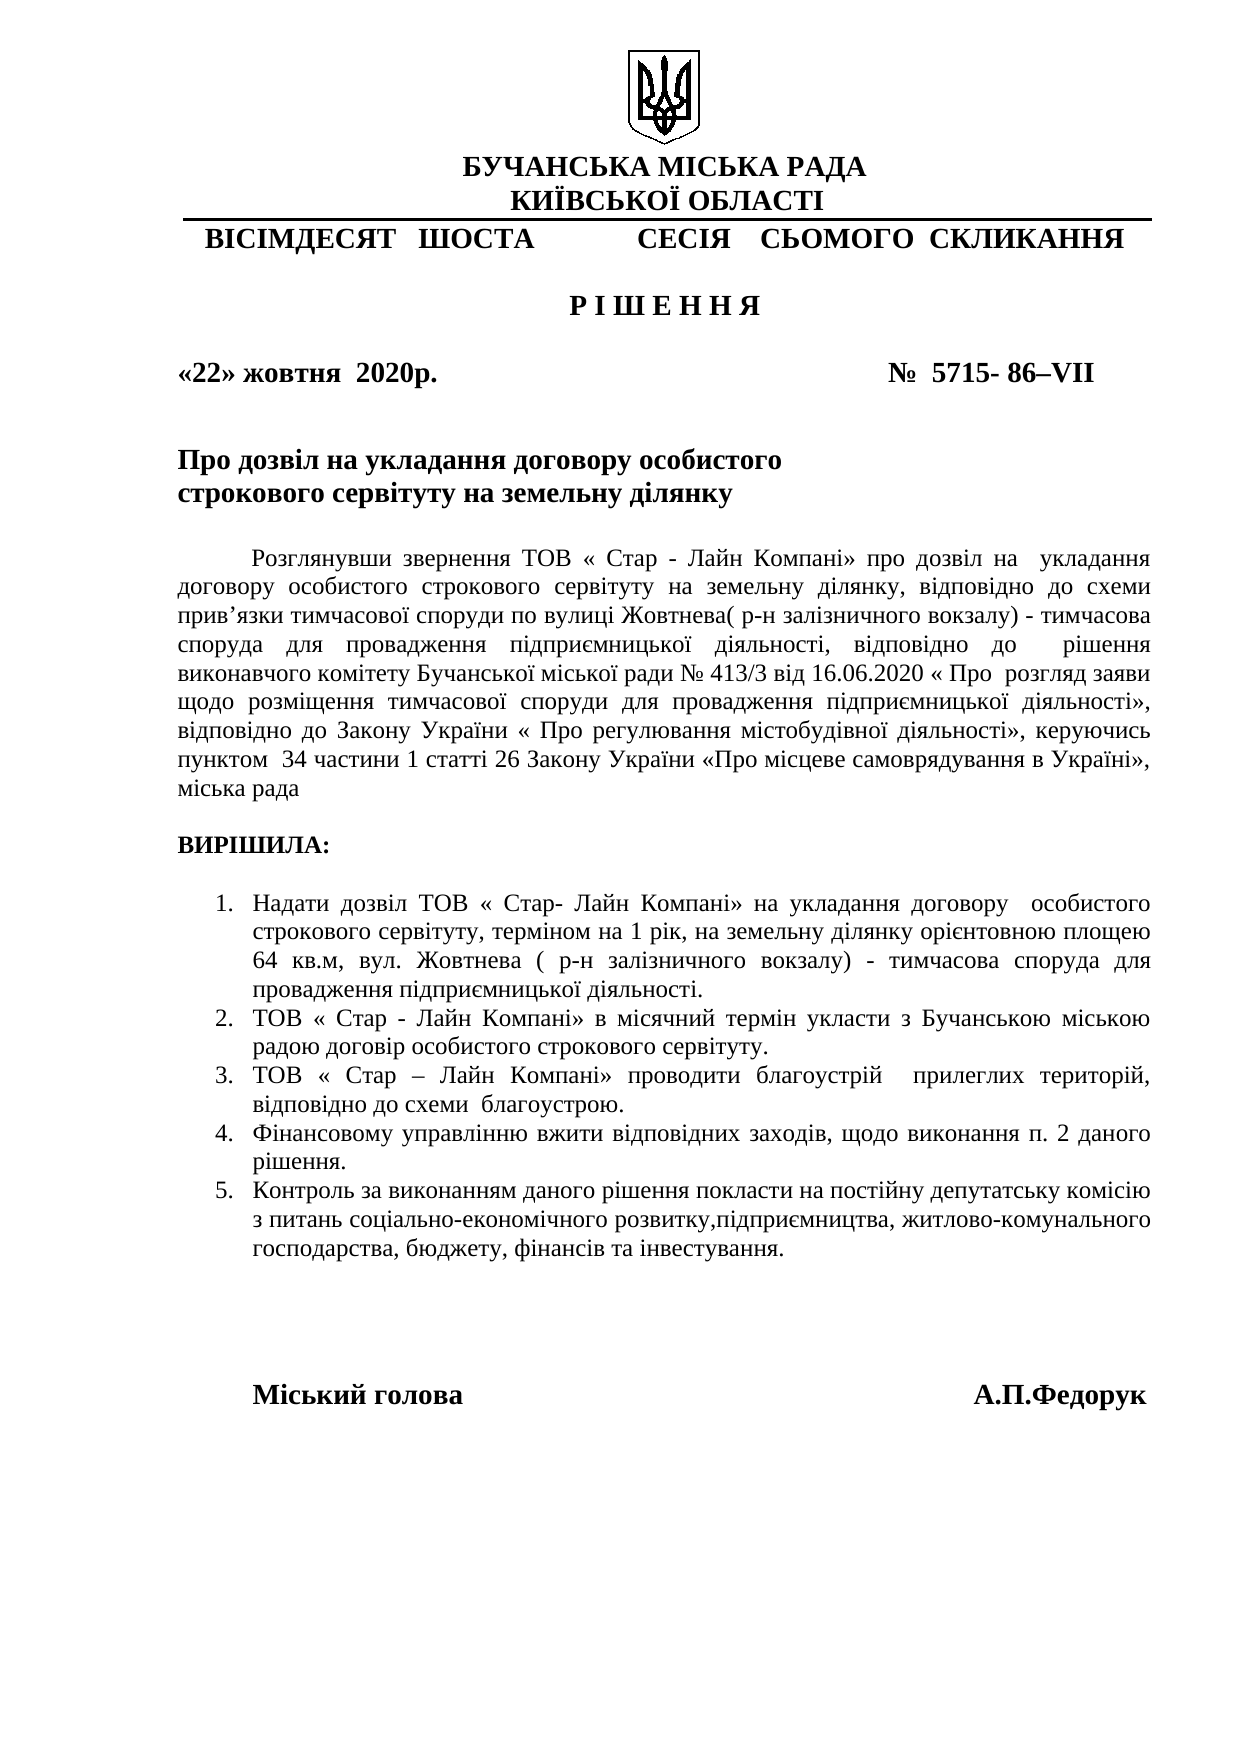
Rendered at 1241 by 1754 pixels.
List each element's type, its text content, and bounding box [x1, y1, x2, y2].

text Міський голова А.П.Федорук [252, 1377, 1152, 1411]
text ВИРІШИЛА: [177, 830, 1152, 859]
text Про дозвіл на укладання договору особистого [177, 442, 1152, 476]
list ТОВ « Стар – Лайн Компані» проводити благоустрій прилеглих територій, відповідно до схеми благоустрою. [215, 1060, 1152, 1118]
text БУЧАНСЬКА МІСЬКА РАДА [177, 149, 1152, 183]
text Розглянувши звернення ТОВ « Стар - Лайн Компані» про дозвіл на укладання договору особистого строкового сервітуту на земельну ділянку, відповідно до схеми прив’язки тимчасової споруди по вулиці Жовтнева( р-н залізничного вокзалу) - тимчасова споруда для провадження підприємницької діяльності, відповідно до рішення виконавчого комітету Бучанської міської ради № 413/3 від 16.06.2020 « Про розгляд заяви щодо розміщення тимчасової споруди для провадження підприємницької діяльності», відповідно до Закону України « Про регулювання містобудівної діяльності», керуючись пунктом 34 частини 1 статті 26 Закону України «Про місцеве самоврядування в Україні», міська рада [177, 543, 1152, 801]
list Контроль за виконанням даного рішення покласти на постійну депутатську комісію з питань соціально-економічного розвитку,підприємництва, житлово-комунального господарства, бюджету, фінансів та інвестування. [215, 1175, 1152, 1261]
list Фінансовому управлінню вжити відповідних заходів, щодо виконання п. 2 даного рішення. [215, 1118, 1152, 1175]
text ВІСІМДЕСЯТ ШОСТА СЕСІЯ СЬОМОГО СКЛИКАННЯ [177, 221, 1152, 255]
text Р І Ш Е Н Н Я [177, 288, 1152, 322]
list Надати дозвіл ТОВ « Стар- Лайн Компані» на укладання договору особистого строкового сервітуту, терміном на 1 рік, на земельну ділянку орієнтовною площею 64 кв.м, вул. Жовтнева ( р-н залізничного вокзалу) - тимчасова споруда для провадження підприємницької діяльності. [215, 888, 1152, 1003]
list ТОВ « Стар - Лайн Компані» в місячний термін укласти з Бучанською міською радою договір особистого строкового сервітуту. [215, 1003, 1152, 1060]
text «22» жовтня 2020р. № 5715- 86–VІІ [177, 356, 1152, 389]
text строкового сервітуту на земельну ділянку [177, 476, 1152, 509]
text КИЇВСЬКОЇ ОБЛАСТІ [183, 183, 1152, 218]
